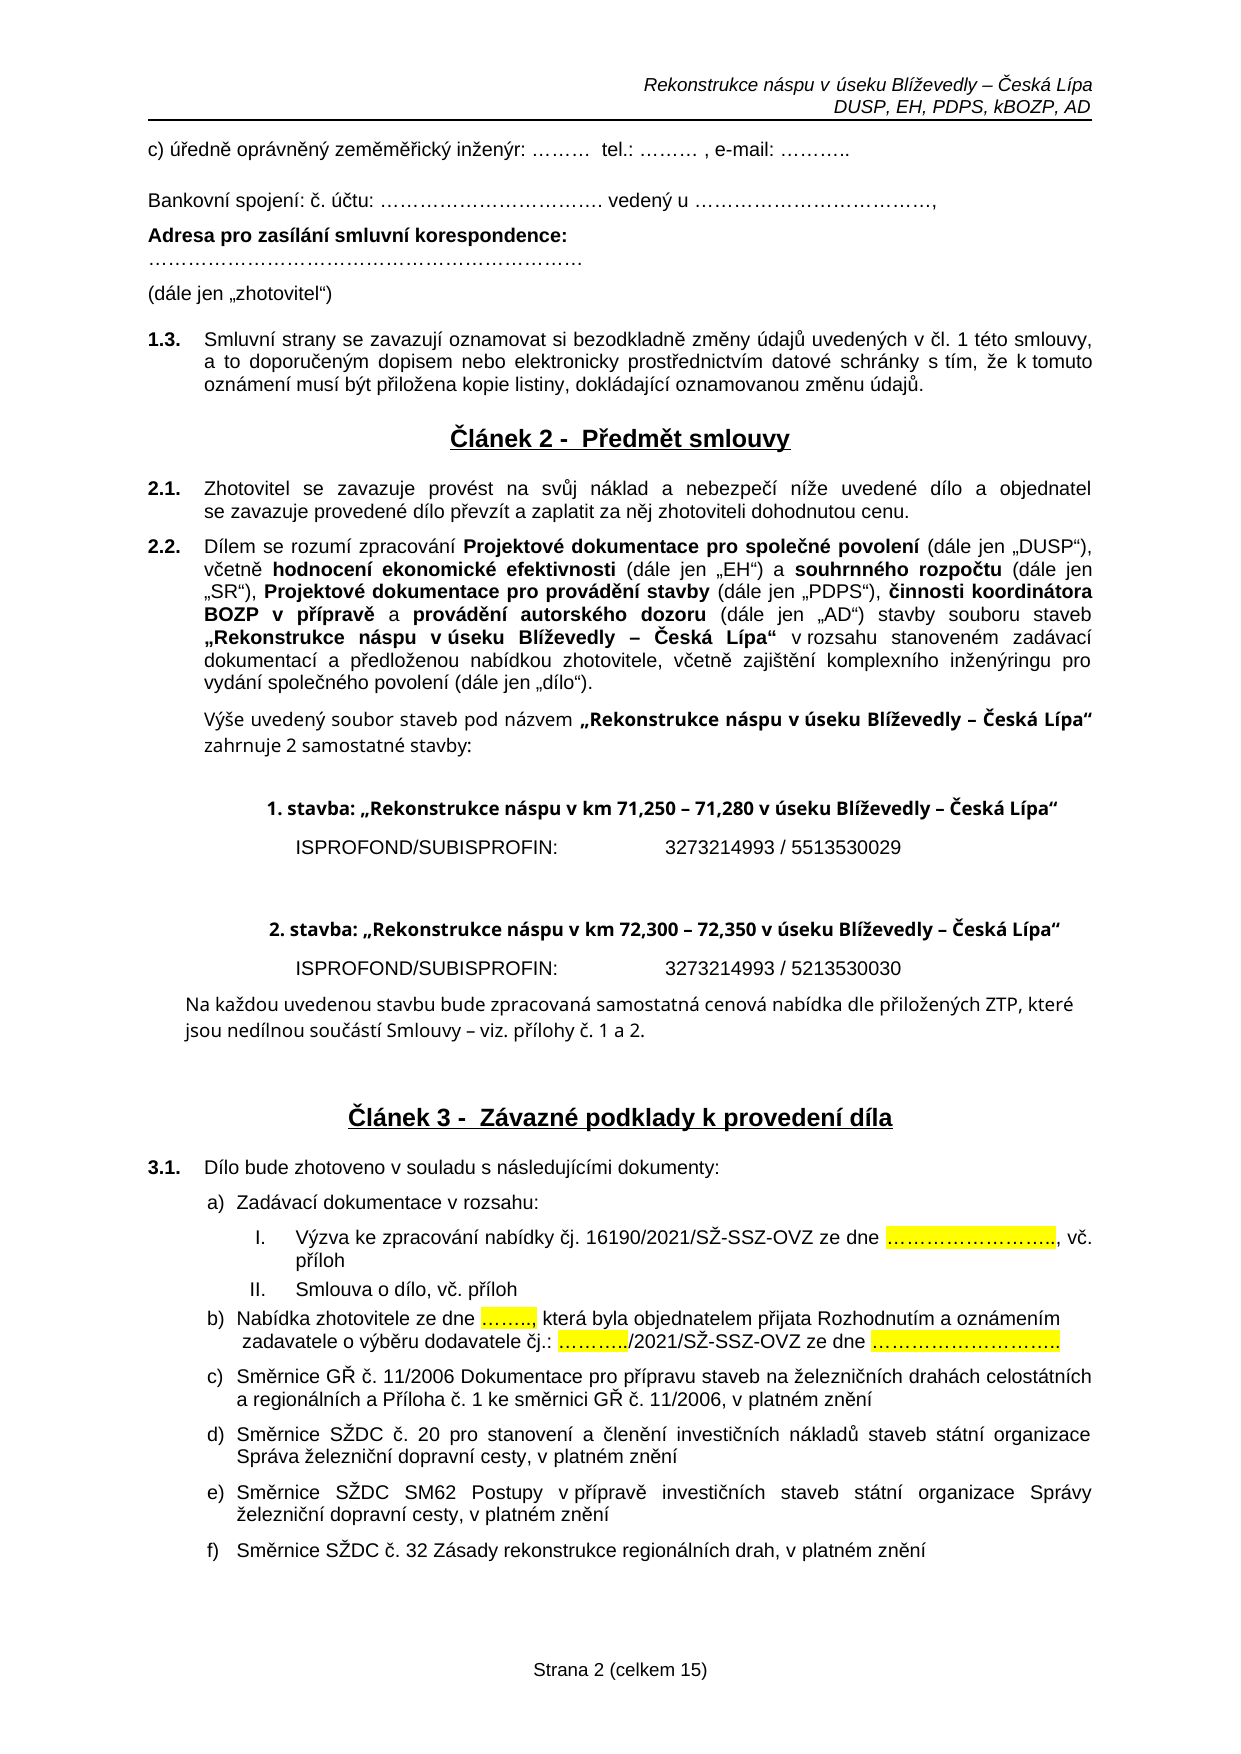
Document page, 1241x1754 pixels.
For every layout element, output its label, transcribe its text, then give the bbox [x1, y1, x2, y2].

list Směrnice SŽDC č. 20 pro stanovení a členění investičních nákladů staveb státní organizace Správa železniční dopravní cesty, v platném znění [207, 1423, 1092, 1468]
list Smlouva o dílo, vč. příloh [266, 1278, 1092, 1301]
text 3.1. Dílo bude zhotoveno v souladu s následujícími dokumenty: [148, 1156, 1092, 1178]
text ISPROFOND/SUBISPROFIN: 3273214993 / 5513530029 [148, 836, 1092, 859]
text (dále jen „zhotovitel“) [148, 282, 1092, 305]
text 1. stavba: „Rekonstrukce náspu v km 71,250 – 71,280 v úseku Blíževedly – Česká Lípa“ [266, 796, 1092, 821]
text 2.2. Dílem se rozumí zpracování Projektové dokumentace pro společné povolení (dále jen „DUSP“), včetně hodnocení ekonomické efektivnosti (dále jen „EH“) a souhrnného rozpočtu (dále jen „SR“), Projektové dokumentace pro provádění stavby (dále jen „PDPS“), činnosti koordinátora BOZP v přípravě a provádění autorského dozoru (dále jen „AD“) stavby souboru staveb „Rekonstrukce náspu v úseku Blíževedly – Česká Lípa“ v rozsahu stanoveném zadávací dokumentací a předloženou nabídkou zhotovitele, včetně zajištění komplexního inženýringu pro vydání společného povolení (dále jen „dílo“). [148, 535, 1092, 694]
list Výzva ke zpracování nabídky čj. 16190/2021/SŽ-SSZ-OVZ ze dne …………………….., vč. příloh [266, 1226, 1092, 1272]
text Výše uvedený soubor staveb pod názvem „Rekonstrukce náspu v úseku Blíževedly – Česká Lípa“ zahrnuje 2 samostatné stavby: [204, 707, 1092, 758]
text ISPROFOND/SUBISPROFIN: 3273214993 / 5213530030 [185, 956, 1092, 979]
list Nabídka zhotovitele ze dne …….., která byla objednatelem přijata Rozhodnutím a oznámením [207, 1307, 481, 1329]
list Směrnice GŘ č. 11/2006 Dokumentace pro přípravu staveb na železničních drahách celostátních a regionálních a Příloha č. 1 ke směrnici GŘ č. 11/2006, v platném znění [207, 1365, 1092, 1410]
text 2.1. Zhotovitel se zavazuje provést na svůj náklad a nebezpečí níže uvedené dílo a objednatel se zavazuje provedené dílo převzít a zaplatit za něj zhotoviteli dohodnutou cenu. [148, 477, 1092, 522]
text Adresa pro zasílání smluvní korespondence: [148, 224, 1092, 247]
list Směrnice SŽDC č. 32 Zásady rekonstrukce regionálních drah, v platném znění [207, 1538, 1092, 1561]
text 2. stavba: „Rekonstrukce náspu v km 72,300 – 72,350 v úseku Blíževedly – Česká Lípa“ [266, 916, 1092, 941]
text Na každou uvedenou stavbu bude zpracovaná samostatná cenová nabídka dle přiložených ZTP, které jsou nedílnou součástí Smlouvy – viz. přílohy č. 1 a 2. [185, 992, 1092, 1043]
text Článek 3 - Závazné podklady k provedení díla [148, 1103, 1092, 1132]
text 1.3. Smluvní strany se zavazují oznamovat si bezodkladně změny údajů uvedených v čl. 1 této smlouvy, a to doporučeným dopisem nebo elektronicky prostřednictvím datové schránky s tím, že k tomuto oznámení musí být přiložena kopie listiny, dokládající oznamovanou změnu údajů. [148, 327, 1092, 396]
text ………………………………………………………… [148, 247, 1092, 269]
text c) úředně oprávněný zeměměřický inženýr: ……… tel.: ……… , e-mail: ……….. [148, 137, 1092, 160]
list Směrnice SŽDC SM62 Postupy v přípravě investičních staveb státní organizace Správy železniční dopravní cesty, v platném znění [207, 1481, 1092, 1526]
list Nabídka zhotovitele ze dne …….., která byla objednatelem přijata Rozhodnutím a oznámením [537, 1307, 1092, 1329]
text zadavatele o výběru dodavatele čj.: ………../2021/SŽ-SSZ-OVZ ze dne ……………………….. [236, 1329, 1092, 1352]
text Bankovní spojení: č. účtu: ……………………………. vedený u ………………………………, [148, 189, 1092, 212]
text Článek 2 - Předmět smlouvy [148, 424, 1092, 453]
list Zadávací dokumentace v rozsahu: [207, 1191, 1092, 1214]
